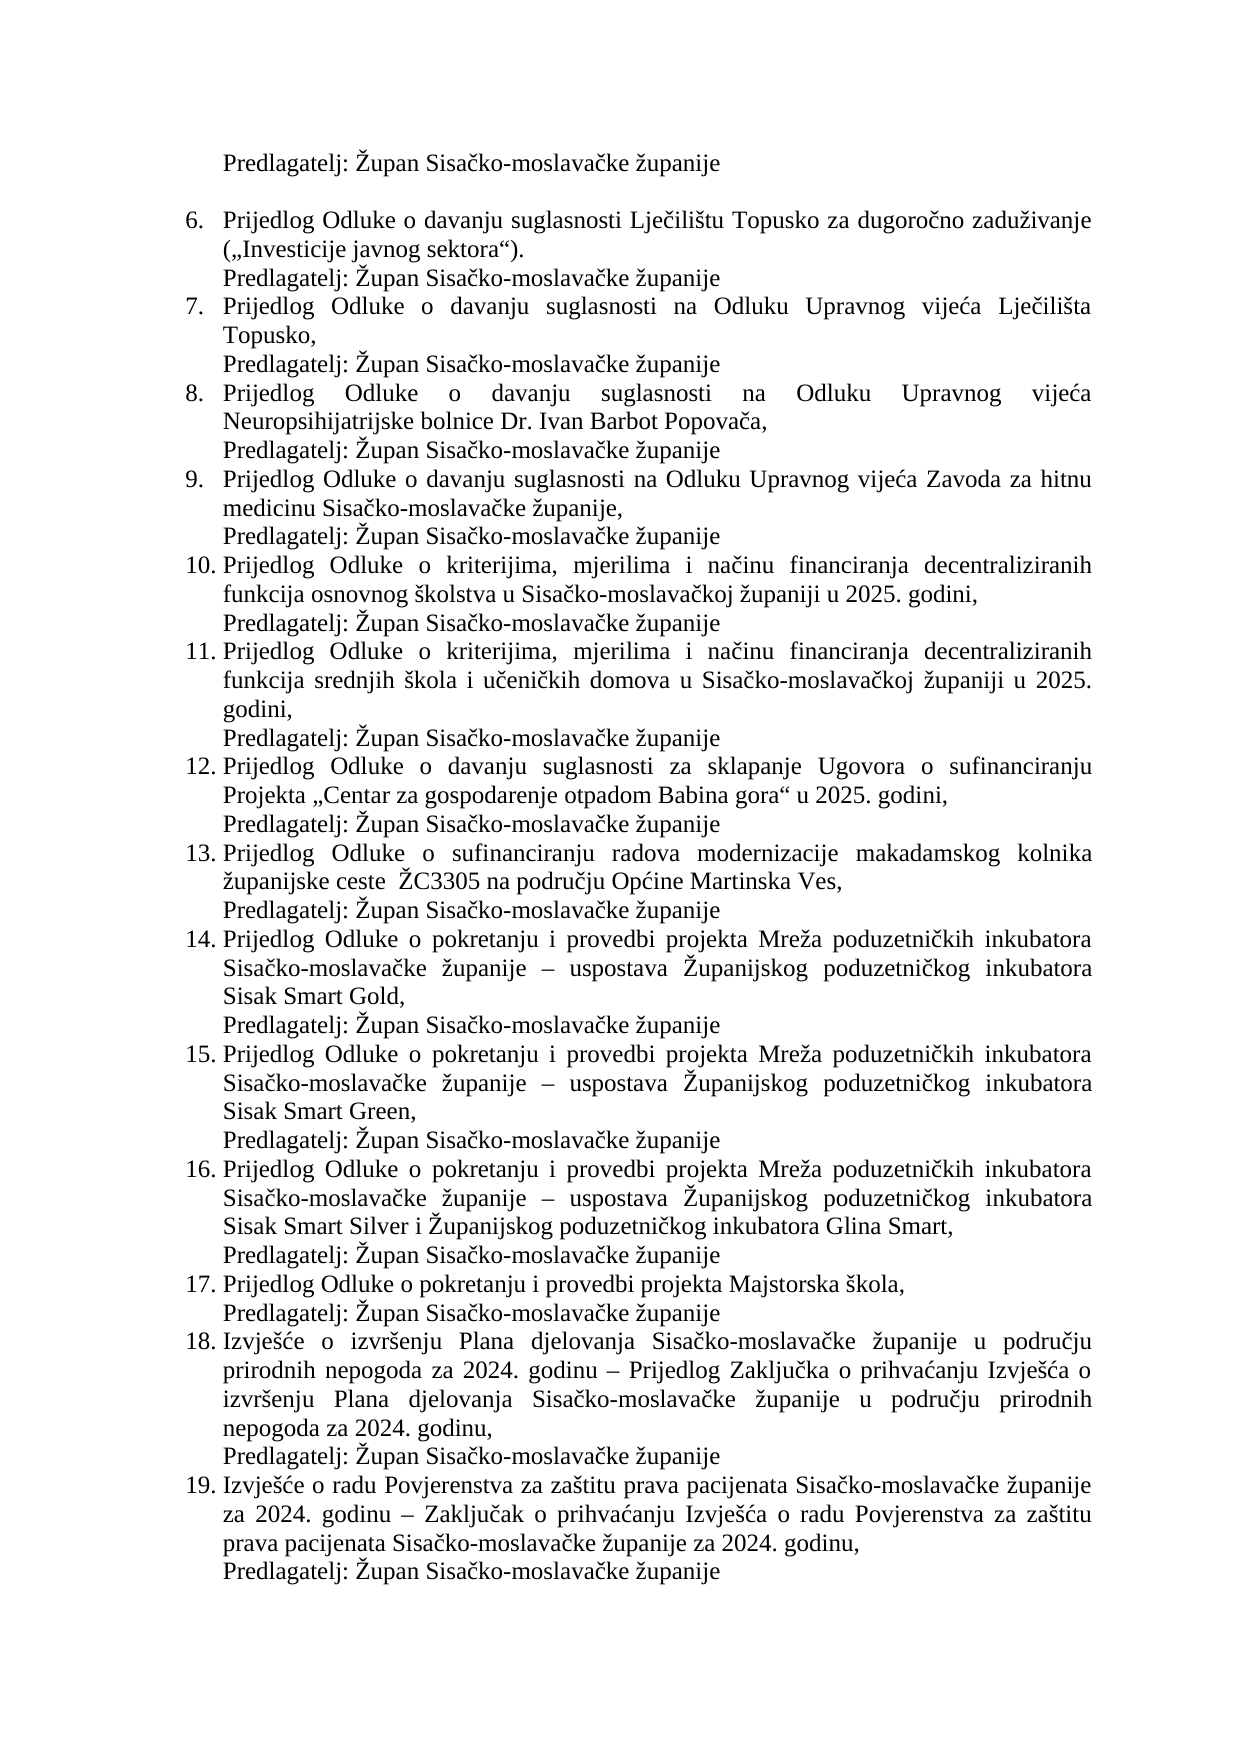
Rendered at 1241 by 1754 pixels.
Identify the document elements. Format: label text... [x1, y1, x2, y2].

text Predlagatelj: Župan Sisačko-moslavačke županije [223, 1125, 1093, 1154]
list Prijedlog Odluke o pokretanju i provedbi projekta Mreža poduzetničkih inkubatora Sisačko-moslavačke županije – uspostava Županijskog poduzetničkog inkubatora Sisak Smart Silver i Županijskog poduzetničkog inkubatora Glina Smart, [185, 1154, 1093, 1240]
list Izvješće o izvršenju Plana djelovanja Sisačko-moslavačke županije u području prirodnih nepogoda za 2024. godinu – Prijedlog Zaključka o prihvaćanju Izvješća o izvršenju Plana djelovanja Sisačko-moslavačke županije u području prirodnih nepogoda za 2024. godinu, [185, 1326, 1093, 1441]
text Predlagatelj: Župan Sisačko-moslavačke županije [223, 263, 1093, 291]
list Prijedlog Odluke o kriterijima, mjerilima i načinu financiranja decentraliziranih funkcija osnovnog školstva u Sisačko-moslavačkoj županiji u 2025. godini, [185, 550, 1093, 608]
text Predlagatelj: Župan Sisačko-moslavačke županije [223, 435, 1093, 464]
list Prijedlog Odluke o davanju suglasnosti Lječilištu Topusko za dugoročno zaduživanje („Investicije javnog sektora“). [185, 205, 1093, 263]
list Prijedlog Odluke o pokretanju i provedbi projekta Mreža poduzetničkih inkubatora Sisačko-moslavačke županije – uspostava Županijskog poduzetničkog inkubatora Sisak Smart Gold, [185, 924, 1093, 1010]
text Predlagatelj: Župan Sisačko-moslavačke županije [223, 521, 1093, 550]
text Predlagatelj: Župan Sisačko-moslavačke županije [223, 723, 1093, 751]
list Prijedlog Odluke o pokretanju i provedbi projekta Mreža poduzetničkih inkubatora Sisačko-moslavačke županije – uspostava Županijskog poduzetničkog inkubatora Sisak Smart Green, [185, 1039, 1093, 1125]
list Prijedlog Odluke o pokretanju i provedbi projekta Majstorska škola, [185, 1269, 1093, 1298]
text Predlagatelj: Župan Sisačko-moslavačke županije [223, 895, 1093, 924]
text Predlagatelj: Župan Sisačko-moslavačke županije [223, 1240, 1093, 1269]
list Prijedlog Odluke o davanju suglasnosti na Odluku Upravnog vijeća Zavoda za hitnu medicinu Sisačko-moslavačke županije, [185, 464, 1093, 521]
list Prijedlog Odluke o davanju suglasnosti za sklapanje Ugovora o sufinanciranju Projekta „Centar za gospodarenje otpadom Babina gora“ u 2025. godini, [185, 751, 1093, 809]
text Predlagatelj: Župan Sisačko-moslavačke županije [223, 1556, 1093, 1585]
text Predlagatelj: Župan Sisačko-moslavačke županije [223, 809, 1093, 838]
text Predlagatelj: Župan Sisačko-moslavačke županije [223, 148, 1093, 176]
text Predlagatelj: Župan Sisačko-moslavačke županije [223, 349, 1093, 378]
list Prijedlog Odluke o davanju suglasnosti na Odluku Upravnog vijeća Lječilišta Topusko, [185, 291, 1093, 349]
list Prijedlog Odluke o davanju suglasnosti na Odluku Upravnog vijeća Neuropsihijatrijske bolnice Dr. Ivan Barbot Popovača, [185, 378, 1093, 435]
list Prijedlog Odluke o sufinanciranju radova modernizacije makadamskog kolnika županijske ceste ŽC3305 na području Općine Martinska Ves, [185, 838, 1093, 895]
text Predlagatelj: Župan Sisačko-moslavačke županije [223, 608, 1093, 636]
text Predlagatelj: Župan Sisačko-moslavačke županije [223, 1298, 1093, 1326]
text Predlagatelj: Župan Sisačko-moslavačke županije [223, 1441, 1093, 1470]
list Prijedlog Odluke o kriterijima, mjerilima i načinu financiranja decentraliziranih funkcija srednjih škola i učeničkih domova u Sisačko-moslavačkoj županiji u 2025. godini, [185, 636, 1093, 723]
list Izvješće o radu Povjerenstva za zaštitu prava pacijenata Sisačko-moslavačke županije za 2024. godinu – Zaključak o prihvaćanju Izvješća o radu Povjerenstva za zaštitu prava pacijenata Sisačko-moslavačke županije za 2024. godinu, [185, 1470, 1093, 1556]
text Predlagatelj: Župan Sisačko-moslavačke županije [223, 1010, 1093, 1039]
